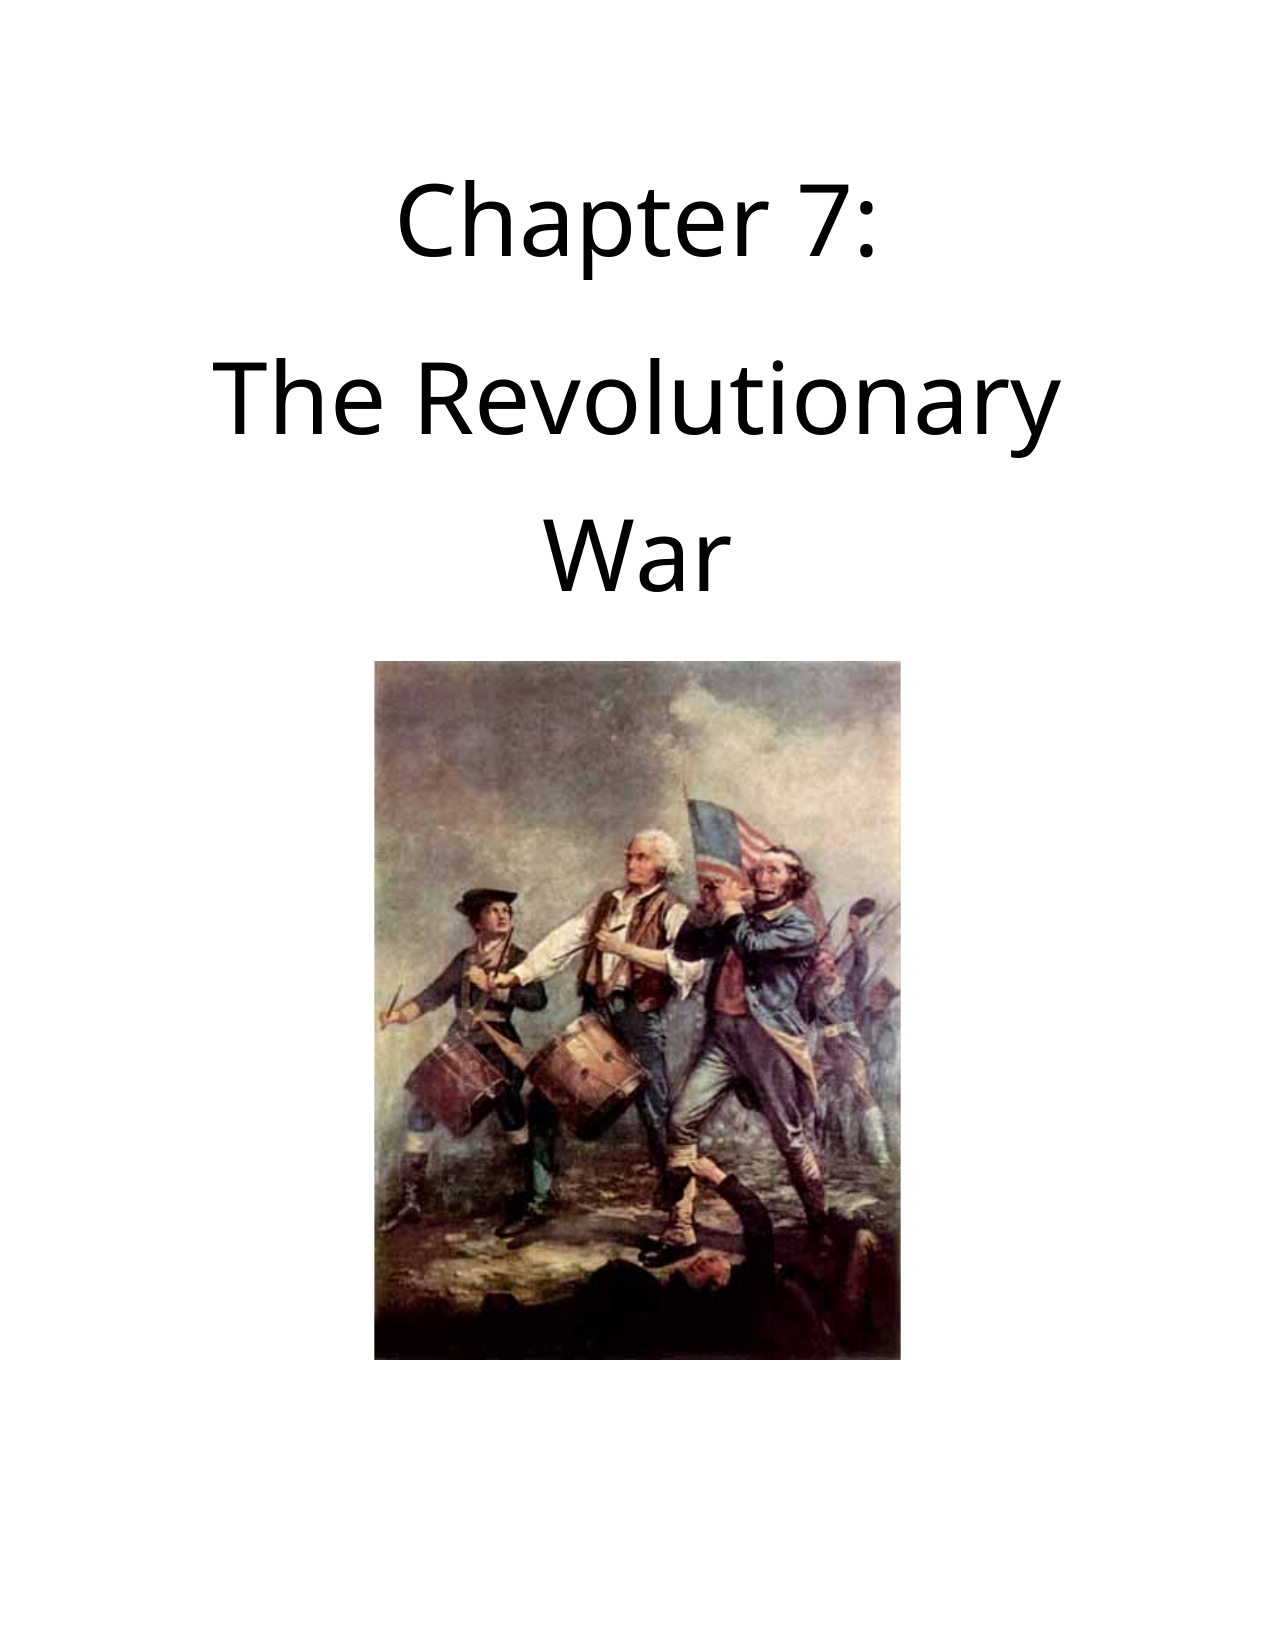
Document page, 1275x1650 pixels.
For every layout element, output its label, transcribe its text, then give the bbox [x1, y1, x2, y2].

text Chapter 7: [150, 150, 1125, 286]
picture [374, 661, 901, 1360]
text The Revolutionary War [150, 327, 1125, 620]
